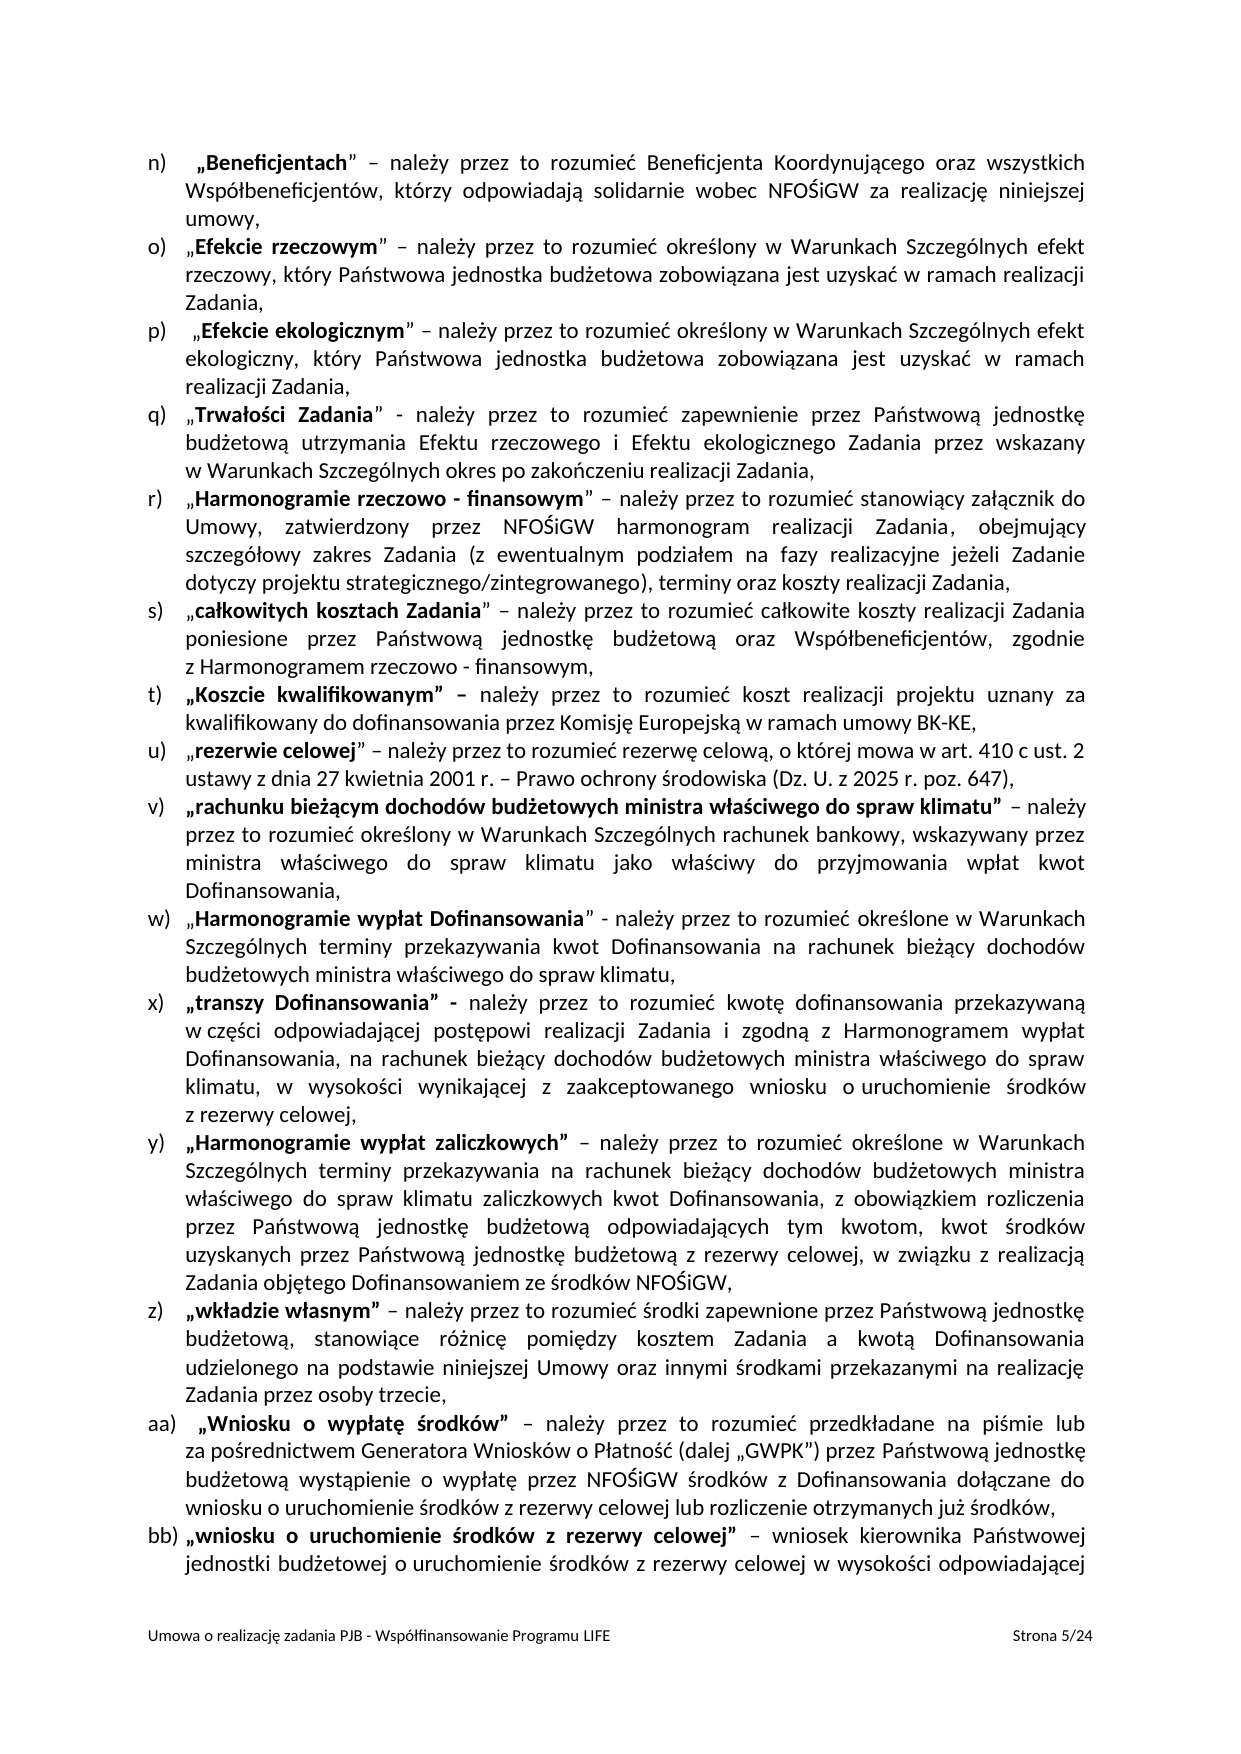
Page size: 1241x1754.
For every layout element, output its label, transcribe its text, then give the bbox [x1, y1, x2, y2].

title „Beneficjentach” – należy przez to rozumieć Beneficjenta Koordynującego oraz wszystkich Współbeneficjentów, którzy odpowiadają solidarnie wobec NFOŚiGW za realizację niniejszej umowy, [148, 148, 1086, 232]
title „Efekcie rzeczowym” – należy przez to rozumieć określony w Warunkach Szczególnych efekt rzeczowy, który Państwowa jednostka budżetowa zobowiązana jest uzyskać w ramach realizacji Zadania, [148, 232, 1086, 316]
title „Efekcie ekologicznym” – należy przez to rozumieć określony w Warunkach Szczególnych efekt ekologiczny, który Państwowa jednostka budżetowa zobowiązana jest uzyskać w ramach realizacji Zadania, [148, 316, 1086, 400]
title „Trwałości Zadania” - należy przez to rozumieć zapewnienie przez Państwową jednostkę budżetową utrzymania Efektu rzeczowego i Efektu ekologicznego Zadania przez wskazany w Warunkach Szczególnych okres po zakończeniu realizacji Zadania, [148, 400, 1086, 484]
title „rezerwie celowej” – należy przez to rozumieć rezerwę celową, o której mowa w art. 410 c ust. 2 ustawy z dnia 27 kwietnia 2001 r. – Prawo ochrony środowiska (Dz. U. z 2025 r. poz. 647), [148, 736, 1086, 792]
title „całkowitych kosztach Zadania” – należy przez to rozumieć całkowite koszty realizacji Zadania poniesione przez Państwową jednostkę budżetową oraz Współbeneficjentów, zgodnie z Harmonogramem rzeczowo - finansowym, [148, 596, 1086, 680]
title „Harmonogramie rzeczowo - finansowym” – należy przez to rozumieć stanowiący załącznik do Umowy, zatwierdzony przez NFOŚiGW harmonogram realizacji Zadania, obejmujący szczegółowy zakres Zadania (z ewentualnym podziałem na fazy realizacyjne jeżeli Zadanie dotyczy projektu strategicznego/zintegrowanego), terminy oraz koszty realizacji Zadania, [148, 484, 1086, 596]
title „Harmonogramie wypłat zaliczkowych” – należy przez to rozumieć określone w Warunkach Szczególnych terminy przekazywania na rachunek bieżący dochodów budżetowych ministra właściwego do spraw klimatu zaliczkowych kwot Dofinansowania, z obowiązkiem rozliczenia przez Państwową jednostkę budżetową odpowiadających tym kwotom, kwot środków uzyskanych przez Państwową jednostkę budżetową z rezerwy celowej, w związku z realizacją Zadania objętego Dofinansowaniem ze środków NFOŚiGW, [148, 1128, 1086, 1297]
title „transzy Dofinansowania” - należy przez to rozumieć kwotę dofinansowania przekazywaną w części odpowiadającej postępowi realizacji Zadania i zgodną z Harmonogramem wypłat Dofinansowania, na rachunek bieżący dochodów budżetowych ministra właściwego do spraw klimatu, w wysokości wynikającej z zaakceptowanego wniosku o uruchomienie środków z rezerwy celowej, [148, 988, 1086, 1128]
title „Harmonogramie wypłat Dofinansowania” - należy przez to rozumieć określone w Warunkach Szczególnych terminy przekazywania kwot Dofinansowania na rachunek bieżący dochodów budżetowych ministra właściwego do spraw klimatu, [148, 904, 1086, 988]
title „Koszcie kwalifikowanym” – należy przez to rozumieć koszt realizacji projektu uznany za kwalifikowany do dofinansowania przez Komisję Europejską w ramach umowy BK-KE, [148, 680, 1086, 736]
title „rachunku bieżącym dochodów budżetowych ministra właściwego do spraw klimatu” – należy przez to rozumieć określony w Warunkach Szczególnych rachunek bankowy, wskazywany przez ministra właściwego do spraw klimatu jako właściwy do przyjmowania wpłat kwot Dofinansowania, [148, 792, 1086, 904]
title „wkładzie własnym” – należy przez to rozumieć środki zapewnione przez Państwową jednostkę budżetową, stanowiące różnicę pomiędzy kosztem Zadania a kwotą Dofinansowania udzielonego na podstawie niniejszej Umowy oraz innymi środkami przekazanymi na realizację Zadania przez osoby trzecie, [148, 1297, 1086, 1409]
title „Wniosku o wypłatę środków” – należy przez to rozumieć przedkładane na piśmie lub za pośrednictwem Generatora Wniosków o Płatność (dalej „GWPK”) przez Państwową jednostkę budżetową wystąpienie o wypłatę przez NFOŚiGW środków z Dofinansowania dołączane do wniosku o uruchomienie środków z rezerwy celowej lub rozliczenie otrzymanych już środków, [148, 1409, 1086, 1521]
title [148, 1521, 1086, 1577]
